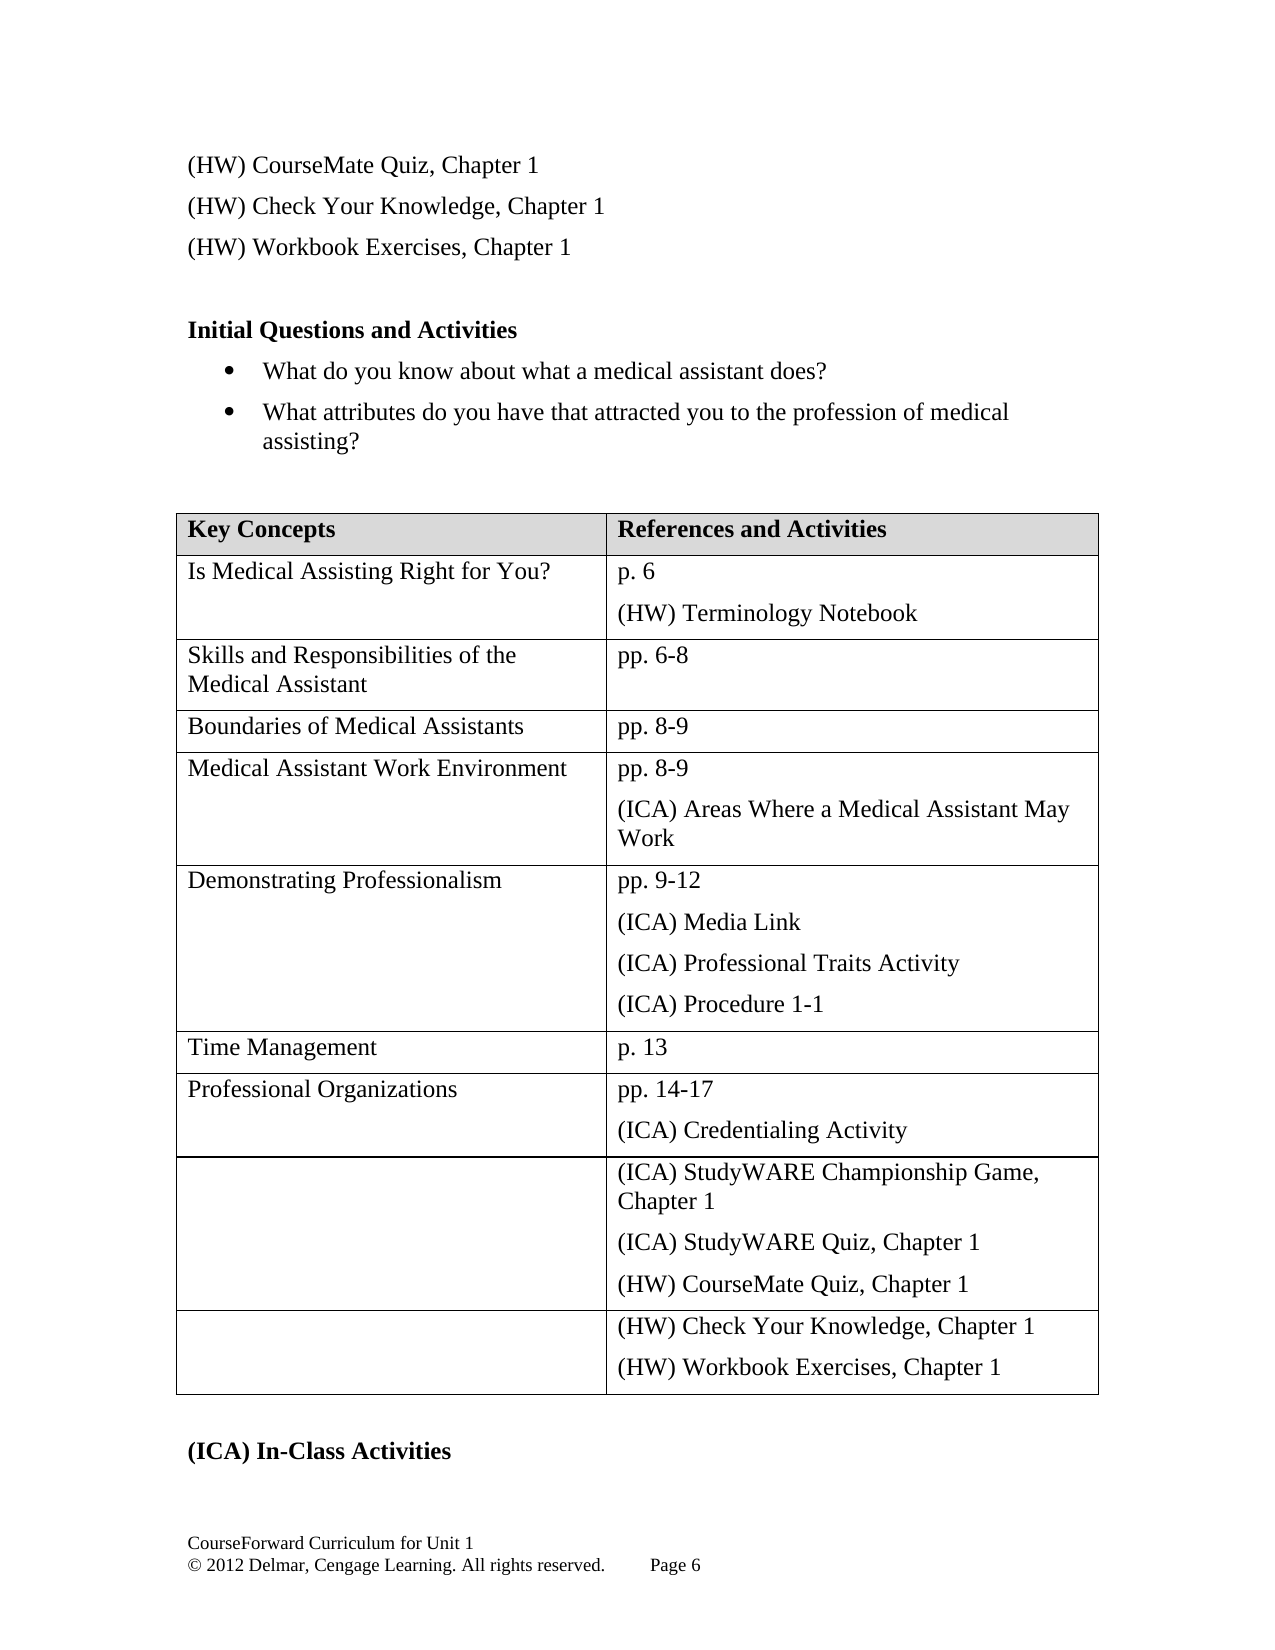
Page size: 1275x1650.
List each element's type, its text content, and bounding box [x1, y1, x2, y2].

table_cell [177, 1311, 606, 1393]
table_cell pp. 6-8 [607, 640, 1098, 710]
table_cell p. 6 (HW) Terminology Notebook [607, 556, 1098, 639]
table_header References and Activities [607, 514, 1098, 555]
table_cell Boundaries of Medical Assistants [177, 711, 606, 752]
text (ICA) In-Class Activities [187, 1436, 1087, 1464]
table_cell [177, 1158, 606, 1310]
table_header Key Concepts [177, 514, 606, 555]
table_cell pp. 14-17 (ICA) Credentialing Activity [607, 1074, 1098, 1156]
table_cell (ICA) StudyWARE Championship Game, Chapter 1 (ICA) StudyWARE Quiz, Chapter 1 (HW) CourseMate Quiz, Chapter 1 [607, 1158, 1098, 1310]
text (HW) Workbook Exercises, Chapter 1 [187, 232, 1087, 261]
text Initial Questions and Activities [187, 315, 1087, 344]
text (HW) CourseMate Quiz, Chapter 1 [187, 150, 1087, 179]
table_cell Professional Organizations [177, 1074, 606, 1156]
table_cell Medical Assistant Work Environment [177, 753, 606, 864]
table_cell pp. 8-9 [607, 711, 1098, 752]
table_cell p. 13 [607, 1032, 1098, 1073]
table_cell Skills and Responsibilities of the Medical Assistant [177, 640, 606, 710]
list What do you know about what a medical assistant does? [225, 356, 1087, 385]
list What attributes do you have that attracted you to the profession of medical assisting? [225, 397, 1087, 455]
table_cell Demonstrating Professionalism [177, 866, 606, 1031]
table_cell pp. 9-12 (ICA) Media Link (ICA) Professional Traits Activity (ICA) Procedure 1-1 [607, 866, 1098, 1031]
table_cell Time Management [177, 1032, 606, 1073]
table_cell (HW) Check Your Knowledge, Chapter 1 (HW) Workbook Exercises, Chapter 1 [607, 1311, 1098, 1393]
table_cell Is Medical Assisting Right for You? [177, 556, 606, 639]
table_cell pp. 8-9 (ICA) Areas Where a Medical Assistant May Work [607, 753, 1098, 864]
text (HW) Check Your Knowledge, Chapter 1 [187, 191, 1087, 220]
